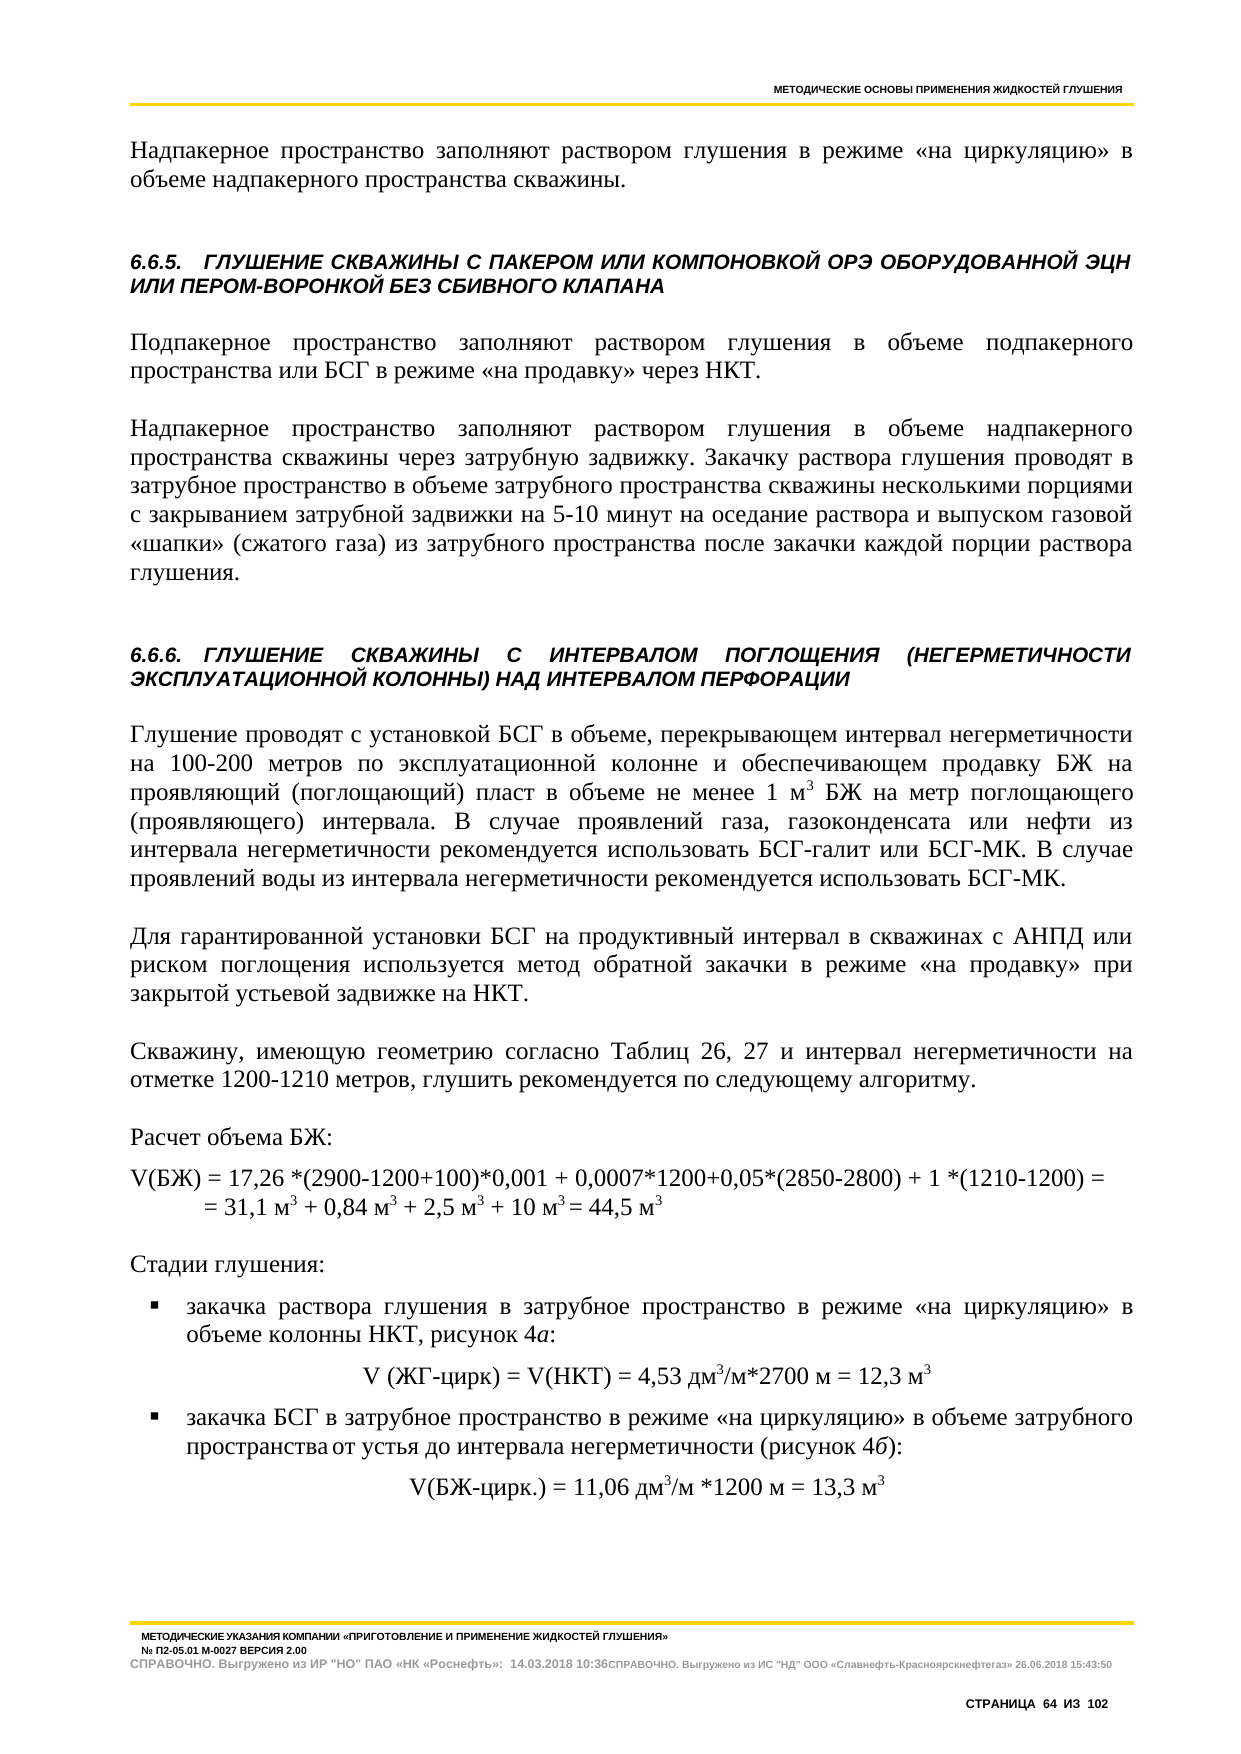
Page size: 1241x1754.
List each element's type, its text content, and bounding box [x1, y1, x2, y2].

text Скважину, имеющую геометрию согласно Таблиц 26, 27 и интервал негерметичности на отметке 1200-1210 метров, глушить рекомендуется по следующему алгоритму. [130, 1036, 1134, 1093]
text V(БЖ) = 17,26 *(2900-1200+100)*0,001 + 0,0007*1200+0,05*(2850-2800) + 1 *(1210-1200) = [130, 1163, 1134, 1192]
text V (ЖГ-цирк) = V(НКТ) = 4,53 дм3/м*2700 м = 12,3 м3 [159, 1361, 1134, 1389]
text Надпакерное пространство заполняют раствором глушения в объеме надпакерного пространства скважины через затрубную задвижку. Закачку раствора глушения проводят в затрубное пространство в объеме затрубного пространства скважины несколькими порциями с закрыванием затрубной задвижки на 5-10 минут на оседание раствора и выпуском газовой «шапки» (сжатого газа) из затрубного пространства после закачки каждой порции раствора глушения. [130, 413, 1134, 585]
text Стадии глушения: [130, 1249, 1134, 1278]
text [130, 135, 1134, 192]
list закачка раствора глушения в затрубное пространство в режиме «на циркуляцию» в объеме колонны НКТ, рисунок 4а: [149, 1291, 1134, 1348]
list ГЛУШЕНИЕ СКВАЖИНЫ С ПАКЕРОМ ИЛИ КОМПОНОВКОЙ ОРЭ ОБОРУДОВАННОЙ ЭЦН ИЛИ ПЕРОМ-ВОРОНКОЙ БЕЗ СБИВНОГО КЛАПАНА [130, 250, 1134, 298]
text V(БЖ-цирк.) = 11,06 дм3/м *1200 м = 13,3 м3 [159, 1472, 1134, 1501]
text = 31,1 м3 + 0,84 м3 + 2,5 м3 + 10 м3 = 44,5 м3 [130, 1192, 1134, 1221]
list закачка БСГ в затрубное пространство в режиме «на циркуляцию» в объеме затрубного пространства от устья до интервала негерметичности (рисунок 4б): [149, 1402, 1134, 1459]
text Подпакерное пространство заполняют раствором глушения в объеме подпакерного пространства или БСГ в режиме «на продавку» через НКТ. [130, 327, 1134, 384]
text Для гарантированной установки БСГ на продуктивный интервал в скважинах с АНПД или риском поглощения используется метод обратной закачки в режиме «на продавку» при закрытой устьевой задвижке на НКТ. [130, 921, 1134, 1007]
text Расчет объема БЖ: [130, 1122, 1134, 1151]
list ГЛУШЕНИЕ СКВАЖИНЫ С ИНТЕРВАЛОМ ПОГЛОЩЕНИЯ (НЕГЕРМЕТИЧНОСТИ ЭКСПЛУАТАЦИОННОЙ КОЛОННЫ) НАД ИНТЕРВАЛОМ ПЕРФОРАЦИИ [130, 643, 1134, 691]
text Глушение проводят с установкой БСГ в объеме, перекрывающем интервал негерметичности на 100-200 метров по эксплуатационной колонне и обеспечивающем продавку БЖ на проявляющий (поглощающий) пласт в объеме не менее 1 м3 БЖ на метр поглощающего (проявляющего) интервала. В случае проявлений газа, газоконденсата или нефти из интервала негерметичности рекомендуется использовать БСГ-галит или БСГ-МК. В случае проявлений воды из интервала негерметичности рекомендуется использовать БСГ-МК. [130, 719, 1134, 892]
